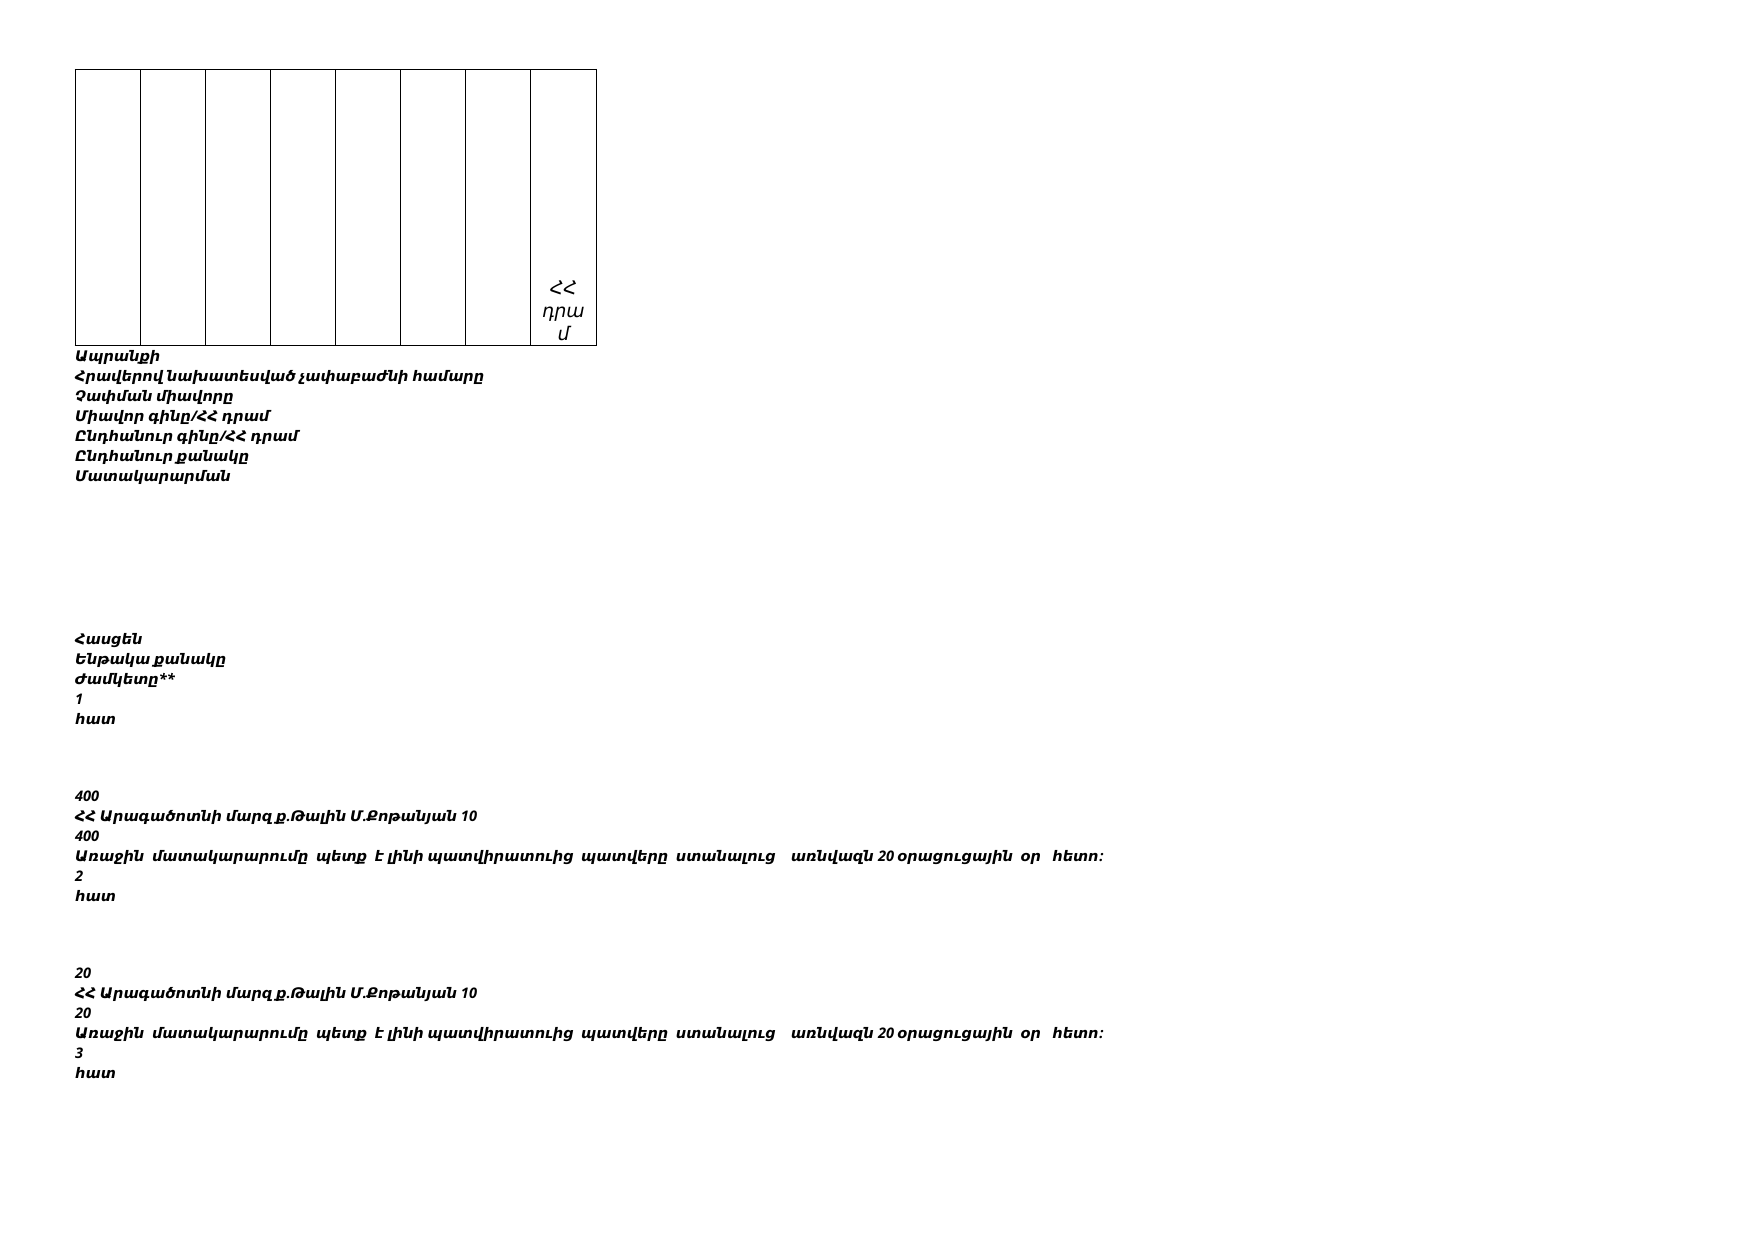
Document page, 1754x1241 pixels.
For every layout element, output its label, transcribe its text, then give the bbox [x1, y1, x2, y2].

text ՀՀ դրամ [542, 70, 585, 345]
